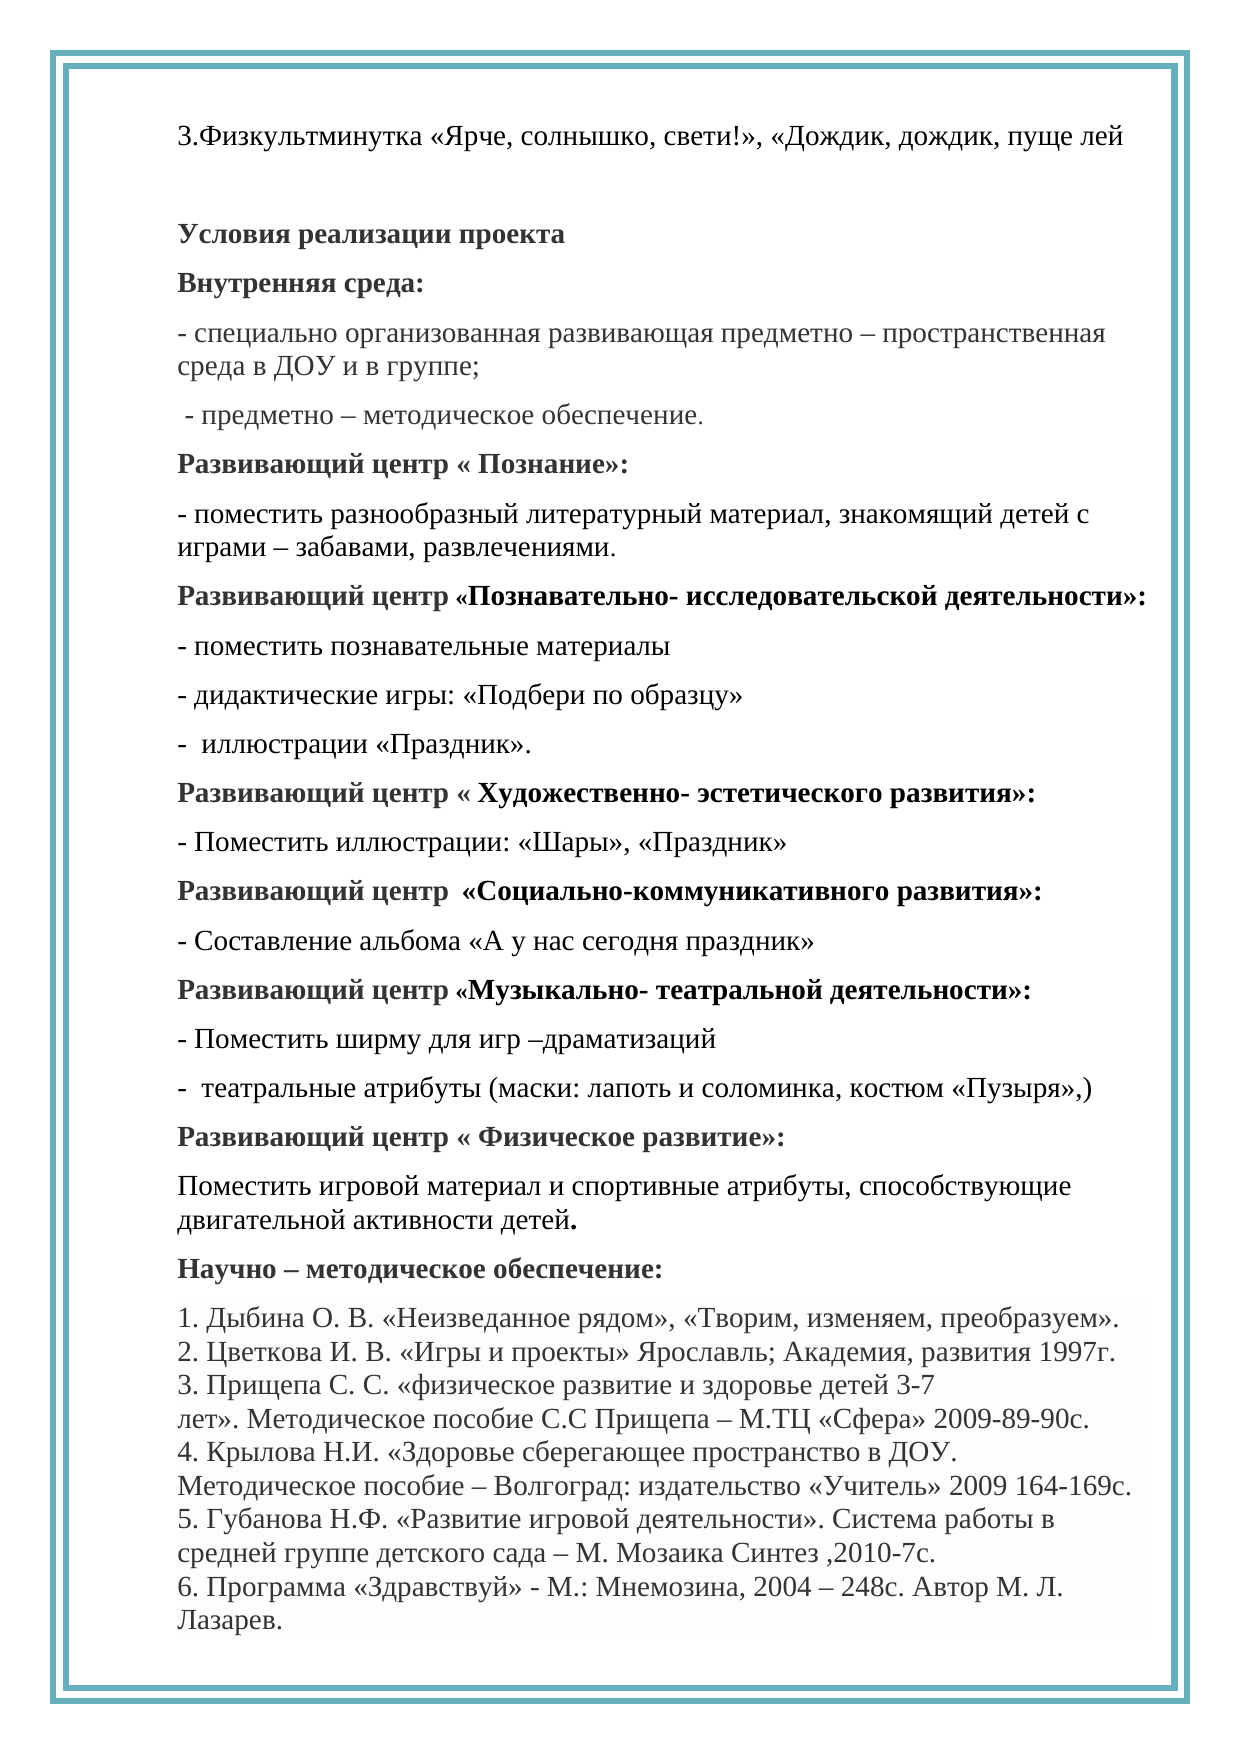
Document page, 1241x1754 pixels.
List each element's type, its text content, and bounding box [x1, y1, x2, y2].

text 1. Дыбина О. В. «Неизведанное рядом», «Творим, изменяем, преобразуем». [177, 1300, 1152, 1334]
text - предметно – методическое обеспечение. [177, 397, 1152, 431]
text 4. Крылова Н.И. «Здоровье сберегающее пространство в ДОУ. Методическое пособие – Волгоград: издательство «Учитель» 2009 164-169с. [177, 1434, 1152, 1502]
text - специально организованная развивающая предметно – пространственная среда в ДОУ и в группе; [177, 315, 1152, 382]
text - Поместить иллюстрации: «Шары», «Праздник» [177, 824, 1152, 858]
text - поместить разнообразный литературный материал, знакомящий детей с играми – забавами, развлечениями. [177, 496, 1152, 563]
text Развивающий центр « Познание»: [177, 447, 1152, 480]
text 3.Физкультминутка «Ярче, солнышко, свети!», «Дождик, дождик, пуще лей [177, 118, 1152, 152]
text Внутренняя среда: [177, 266, 1152, 299]
text 3. Прищепа С. С. «физическое развитие и здоровье детей 3-7 лет». Методическое пособие С.С Прищепа – М.ТЦ «Сфера» 2009-89-90с. [177, 1367, 1152, 1434]
text 2. Цветкова И. В. «Игры и проекты» Ярославль; Академия, развития 1997г. [177, 1334, 1152, 1367]
text - иллюстрации «Праздник». [177, 726, 1152, 759]
text - Поместить ширму для игр –драматизаций [177, 1021, 1152, 1054]
text Поместить игровой материал и спортивные атрибуты, способствующие двигательной активности детей. [177, 1168, 1152, 1236]
text Развивающий центр «Музыкально- театральной деятельности»: [177, 972, 1152, 1005]
text Развивающий центр « Художественно- эстетического развития»: [177, 775, 1152, 809]
text - Составление альбома «А у нас сегодня праздник» [177, 923, 1152, 956]
text Развивающий центр «Социально-коммуникативного развития»: [177, 873, 1152, 907]
text Научно – методическое обеспечение: [177, 1251, 1152, 1285]
text - дидактические игры: «Подбери по образцу» [177, 677, 1152, 710]
text Условия реализации проекта [177, 216, 1152, 250]
text 6. Программа «Здравствуй» - М.: Мнемозина, 2004 – 248с. Автор М. Л. Лазарев. [177, 1569, 1152, 1636]
text - поместить познавательные материалы [177, 628, 1152, 661]
text Развивающий центр « Физическое развитие»: [177, 1119, 1152, 1153]
text 5. Губанова Н.Ф. «Развитие игровой деятельности». Система работы в средней группе детского сада – М. Мозаика Синтез ,2010-7с. [177, 1502, 1152, 1569]
text Развивающий центр «Познавательно- исследовательской деятельности»: [177, 578, 1152, 612]
text - театральные атрибуты (маски: лапоть и соломинка, костюм «Пузыря»,) [177, 1070, 1152, 1104]
